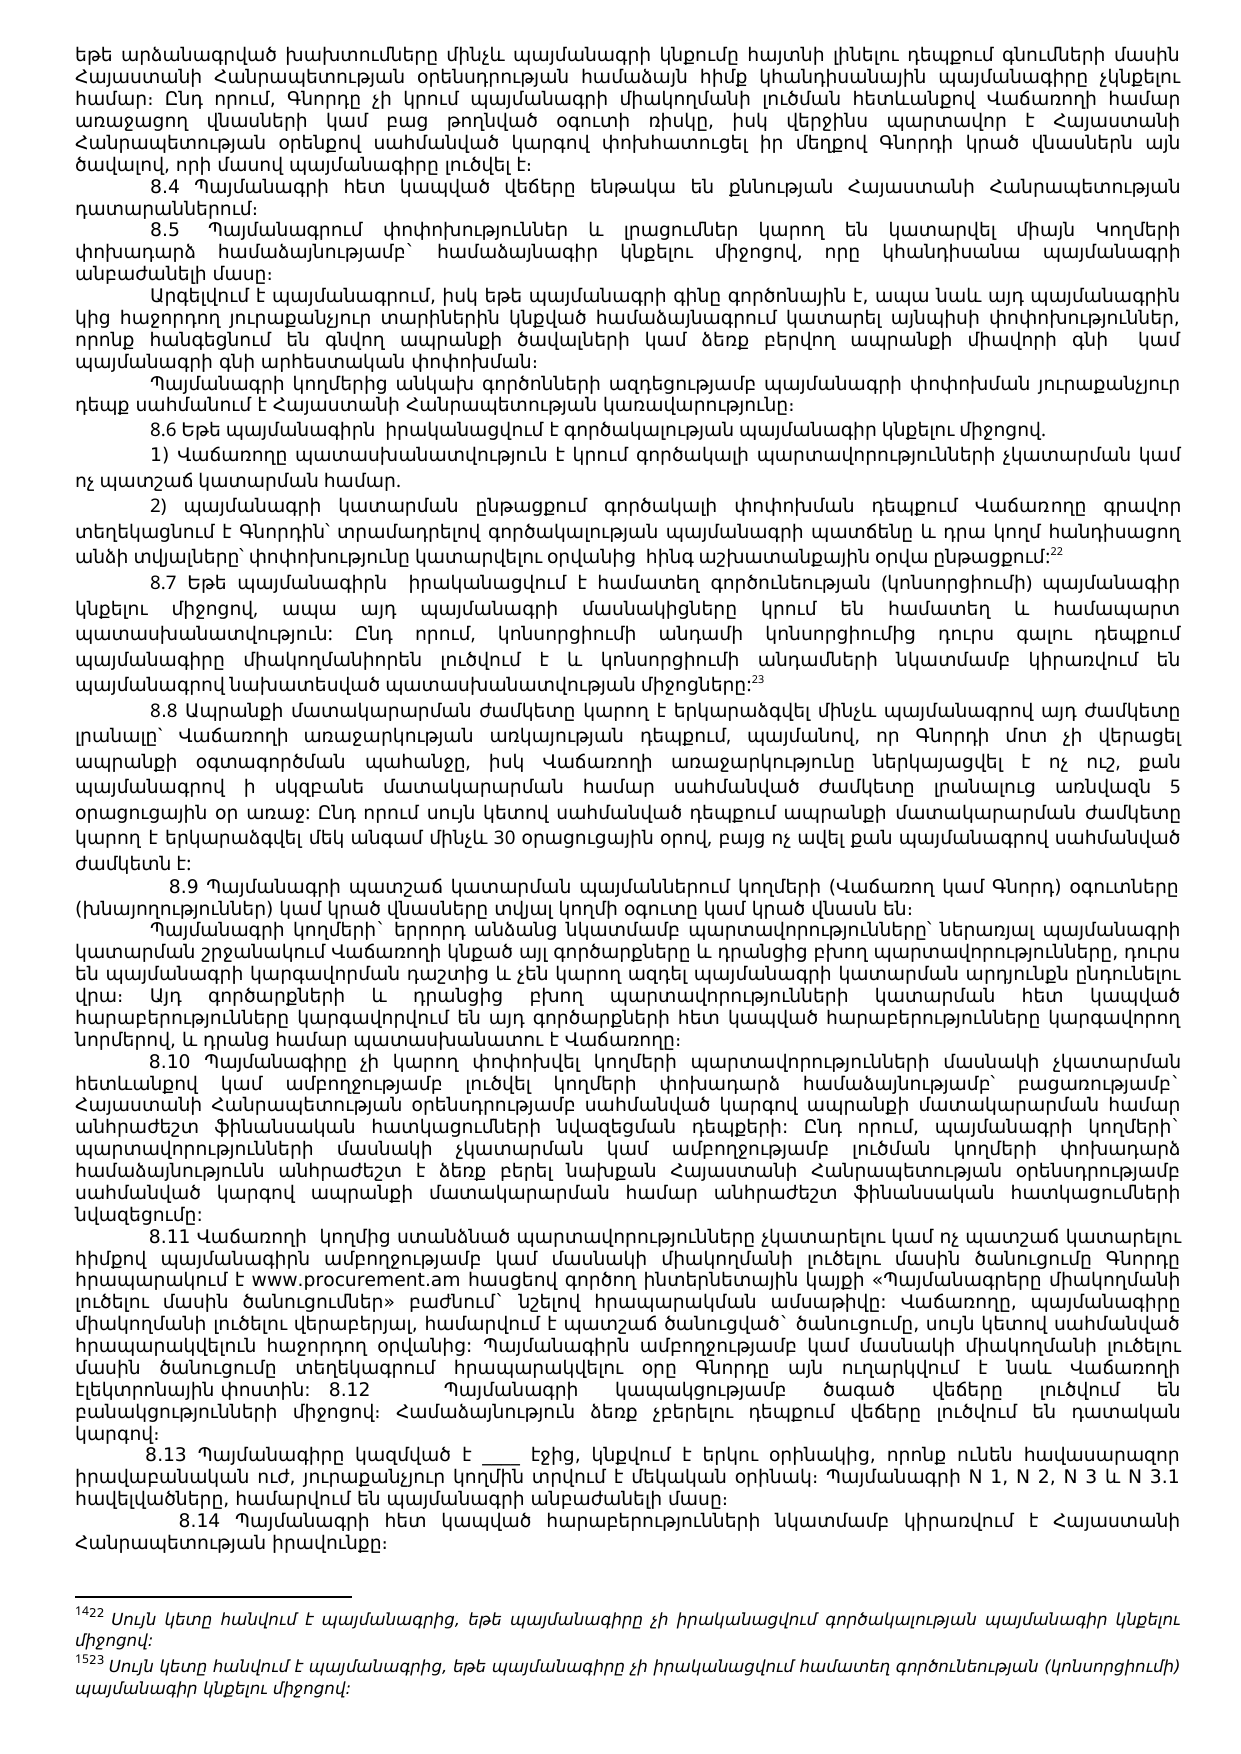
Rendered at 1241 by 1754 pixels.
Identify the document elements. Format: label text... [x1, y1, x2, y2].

text 8.8 Ապրանքի մատակարարման ժամկետը կարող է երկարաձգվել մինչև պայմանագրով այդ ժամկետը լրանալը` Վաճառողի առաջարկության առկայության դեպքում, պայմանով, որ Գնորդի մոտ չի վերացել ապրանքի օգտագործման պահանջը, իսկ Վաճառողի առաջարկությունը ներկայացվել է ոչ ուշ, քան պայմանագրով ի սկզբանե մատակարարման համար սահմանված ժամկետը լրանալուց առնվազն 5 օրացուցային օր առաջ: Ընդ որում սույն կետով սահմանված դեպքում ապրանքի մատակարարման ժամկետը կարող է երկարաձգվել մեկ անգամ մինչև 30 օրացուցային օրով, բայց ոչ ավել քան պայմանագրով սահմանված ժամկետն է: [75, 697, 1181, 876]
text Պայմանագրի կողմերի` երրորդ անձանց նկատմամբ պարտավորությունները՝ ներառյալ պայմանագրի կատարման շրջանակում Վաճառողի կնքած այլ գործարքները և դրանցից բխող պարտավորությունները, դուրս են պայմանագրի կարգավորման դաշտից և չեն կարող ազդել պայմանագրի կատարման արդյունքն ընդունելու վրա։ Այդ գործարքների և դրանցից բխող պարտավորությունների կատարման հետ կապված հարաբերությունները կարգավորվում են այդ գործարքների հետ կապված հարաբերությունները կարգավորող նորմերով, և դրանց համար պատասխանատու է Վաճառողը։ [75, 919, 1181, 1051]
text 8.14 Պայմանագրի հետ կապված հարաբերությունների նկատմամբ կիրառվում է Հայաստանի Հանրապետության իրավունքը։ [75, 1510, 1181, 1554]
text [75, 44, 1181, 176]
text 8.9 Պայմանագրի պատշաճ կատարման պայմաններում կողմերի (Վաճառող կամ Գնորդ) օգուտները (խնայողություններ) կամ կրած վնասները տվյալ կողմի օգուտը կամ կրած վնասն են։ [75, 876, 1181, 919]
text Պայմանագրի կողմերից անկախ գործոնների ազդեցությամբ պայմանագրի փոփոխման յուրաքանչյուր դեպք սահմանում է Հայաստանի Հանրապետության կառավարությունը։ [75, 372, 1181, 416]
text 8.4 Պայմանագրի հետ կապված վեճերը ենթակա են քննության Հայաստանի Հանրապետության դատարաններում։ [75, 176, 1181, 219]
text Արգելվում է պայմանագրում, իսկ եթե պայմանագրի գինը գործոնային է, ապա նաև այդ պայմանագրին կից հաջորդող յուրաքանչյուր տարիներին կնքված համաձայնագրում կատարել այնպիսի փոփոխություններ, որոնք հանգեցնում են գնվող ապրանքի ծավալների կամ ձեռք բերվող ապրանքի միավորի գնի կամ պայմանագրի գնի արհեստական փոփոխման։ [75, 285, 1181, 372]
text 2) պայմանագրի կատարման ընթացքում գործակալի փոփոխման դեպքում Վաճառողը գրավոր տեղեկացնում է Գնորդին՝ տրամադրելով գործակալության պայմանագրի պատճենը և դրա կողմ հանդիսացող անձի տվյալները՝ փոփոխությունը կատարվելու օրվանից հինգ աշխատանքային օրվա ընթացքում:22 [75, 493, 1181, 569]
text 8.11 Վաճառողի կողմից ստանձնած պարտավորությունները չկատարելու կամ ոչ պատշաճ կատարելու հիմքով պայմանագիրն ամբողջությամբ կամ մասնակի միակողմանի լուծելու մասին ծանուցումը Գնորդը հրապարակում է www.procurement.am հասցեով գործող ինտերնետային կայքի «Պայմանագրերը միակողմանի լուծելու մասին ծանուցումներ» բաժնում` նշելով հրապարակման ամսաթիվը: Վաճառողը, պայմանագիրը միակողմանի լուծելու վերաբերյալ, համարվում է պատշաճ ծանուցված` ծանուցումը, սույն կետով սահմանված հրապարակվելուն հաջորդող օրվանից: Պայմանագիրն ամբողջությամբ կամ մասնակի միակողմանի լուծելու մասին ծանուցումը տեղեկագրում հրապարակվելու օրը Գնորդը այն ուղարկվում է նաև Վաճառողի էլեկտրոնային փոստին: 8.12 Պայմանագրի կապակցությամբ ծագած վեճերը լուծվում են բանակցությունների միջոցով։ Համաձայնություն ձեռք չբերելու դեպքում վեճերը լուծվում են դատական կարգով։ [75, 1226, 1181, 1444]
text 1) Վաճառողը պատասխանատվություն է կրում գործակալի պարտավորությունների չկատարման կամ ոչ պատշաճ կատարման համար. [75, 442, 1181, 493]
text 8.6 Եթե պայմանագիրն իրականացվում է գործակալության պայմանագիր կնքելու միջոցով. [75, 416, 1181, 442]
text 8.7 Եթե պայմանագիրն իրականացվում է համատեղ գործունեության (կոնսորցիումի) պայմանագիր կնքելու միջոցով, ապա այդ պայմանագրի մասնակիցները կրում են համատեղ և համապարտ պատասխանատվություն: Ընդ որում, կոնսորցիումի անդամի կոնսորցիումից դուրս գալու դեպքում պայմանագիրը միակողմանիորեն լուծվում է և կոնսորցիումի անդամների նկատմամբ կիրառվում են պայմանագրով նախատեսված պատասխանատվության միջոցները:23 [75, 569, 1181, 697]
text 8.13 Պայմանագիրը կազմված է ____ էջից, կնքվում է երկու օրինակից, որոնք ունեն հավասարազոր իրավաբանական ուժ, յուրաքանչյուր կողմին տրվում է մեկական օրինակ։ Պայմանագրի N 1, N 2, N 3 և N 3.1 հավելվածները, համարվում են պայմանագրի անբաժանելի մասը։ [75, 1444, 1181, 1510]
text 8.5 Պայմանագրում փոփոխություններ և լրացումներ կարող են կատարվել միայն Կողմերի փոխադարձ համաձայնությամբ` համաձայնագիր կնքելու միջոցով, որը կհանդիսանա պայմանագրի անբաժանելի մասը։ [75, 219, 1181, 285]
text 8.10 Պայմանագիրը չի կարող փոփոխվել կողմերի պարտավորությունների մասնակի չկատարման հետևանքով կամ ամբողջությամբ լուծվել կողմերի փոխադարձ համաձայնությամբ՝ բացառությամբ` Հայաստանի Հանրապետության օրենսդրությամբ սահմանված կարգով ապրանքի մատակարարման համար անհրաժեշտ ֆինանսական հատկացումների նվազեցման դեպքերի: Ընդ որում, պայմանագրի կողմերի` պարտավորությունների մասնակի չկատարման կամ ամբողջությամբ լուծման կողմերի փոխադարձ համաձայնությունն անհրաժեշտ է ձեռք բերել նախքան Հայաստանի Հանրապետության օրենսդրությամբ սահմանված կարգով ապրանքի մատակարարման համար անհրաժեշտ ֆինանսական հատկացումների նվազեցումը: [75, 1051, 1181, 1226]
